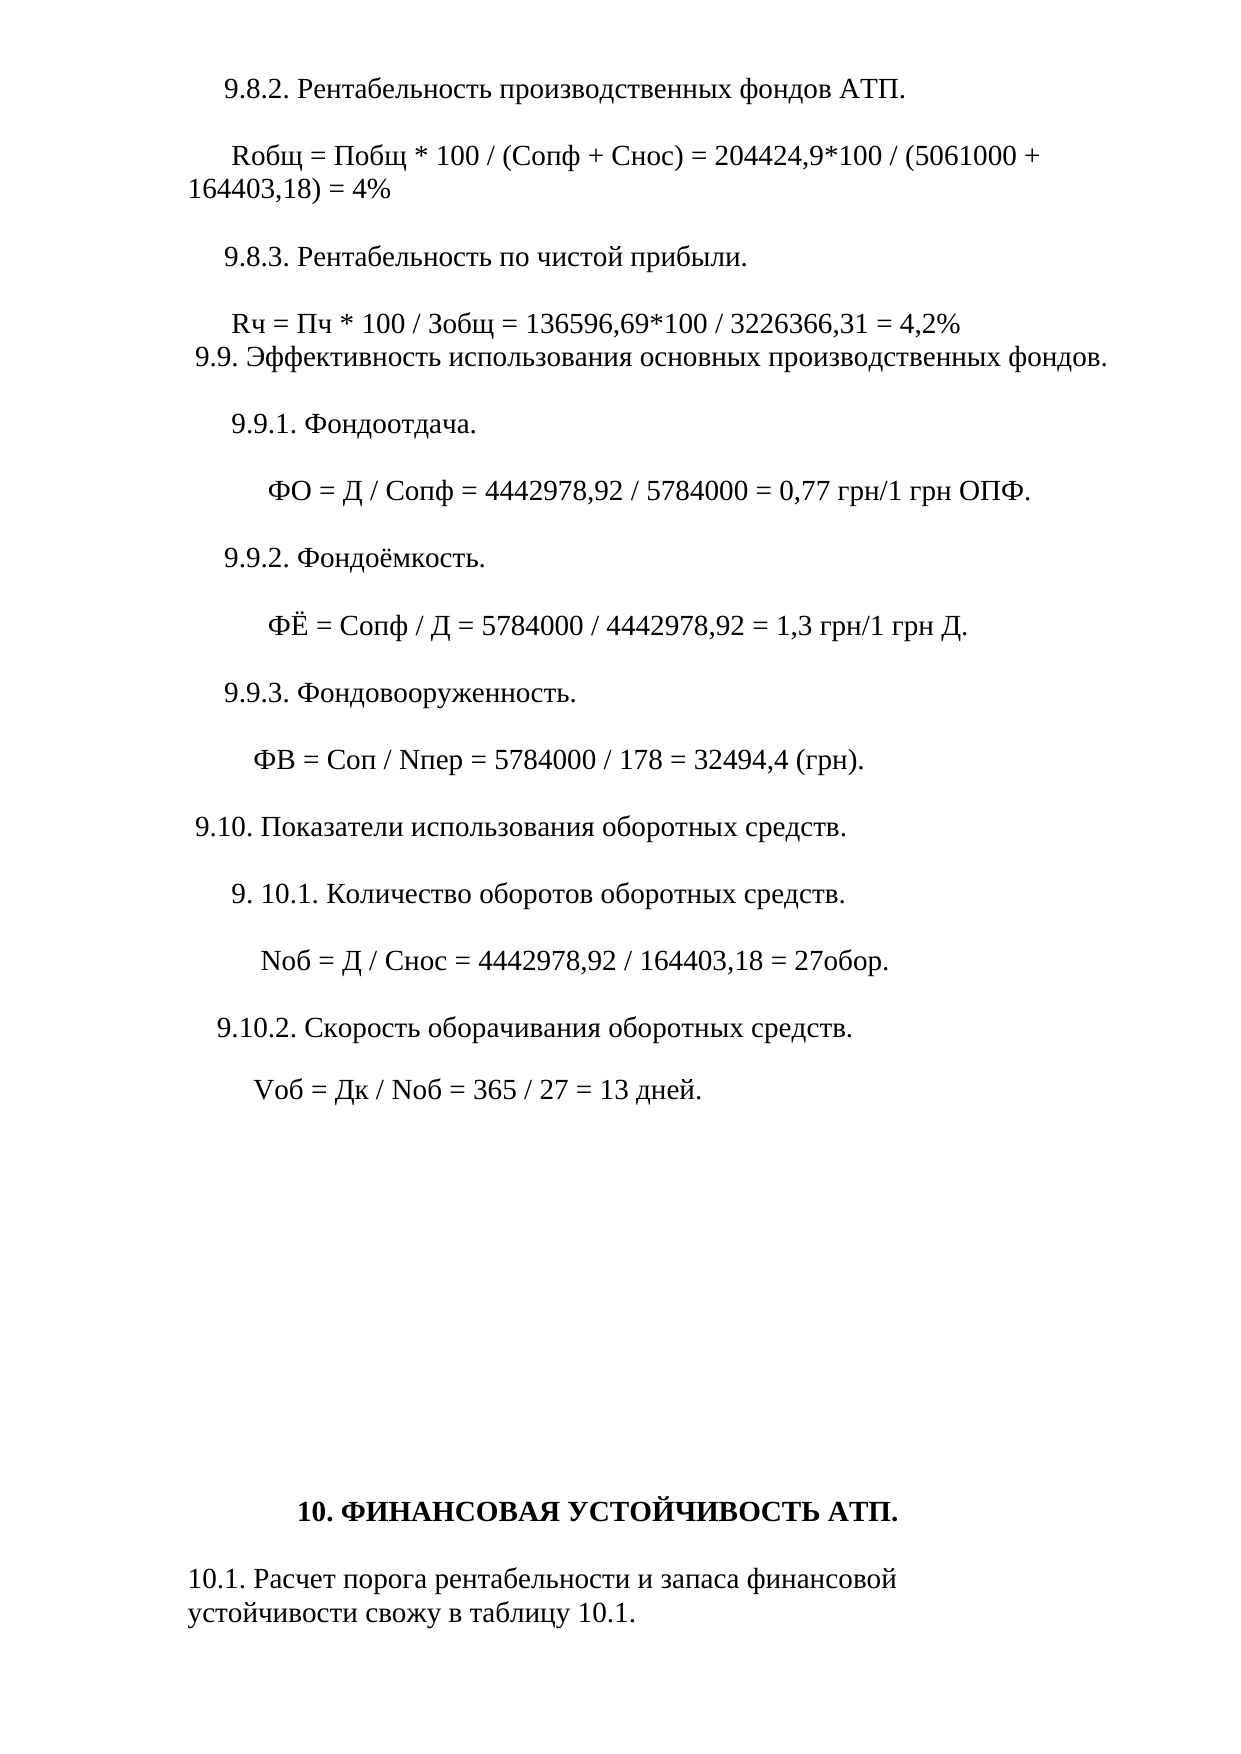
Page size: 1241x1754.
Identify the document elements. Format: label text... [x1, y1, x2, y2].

text 10. ФИНАНСОВАЯ УСТОЙЧИВОСТЬ АТП. [187, 1494, 1125, 1528]
text 9.10.2. Скорость оборачивания оборотных средств. [187, 1010, 1125, 1044]
text Vоб = Дк / Nоб = 365 / 27 = 13 дней. [187, 1072, 1125, 1106]
text Nоб = Д / Снос = 4442978,92 / 164403,18 = 27обор. [187, 943, 1125, 977]
text 10.1. Расчет порога рентабельности и запаса финансовой [187, 1561, 1125, 1595]
text ФО = Д / Сопф = 4442978,92 / 5784000 = 0,77 грн/1 грн ОПФ. [187, 473, 1125, 507]
text ФВ = Соп / Nпер = 5784000 / 178 = 32494,4 (грн). [187, 742, 1125, 775]
text 9.9.2. Фондоёмкость. [187, 541, 1125, 574]
text устойчивости свожу в таблицу 10.1. [187, 1595, 1125, 1628]
text 9.10. Показатели использования оборотных средств. [187, 809, 1125, 842]
text 9.9.3. Фондовооруженность. [187, 675, 1125, 708]
text 9.8.3. Рентабельность по чистой прибыли. [187, 239, 1125, 272]
text 9.9. Эффективность использования основных производственных фондов. [187, 339, 1125, 373]
text Rч = Пч * 100 / Зобщ = 136596,69*100 / 3226366,31 = 4,2% [187, 306, 1125, 339]
text Rобщ = Побщ * 100 / (Сопф + Снос) = 204424,9*100 / (5061000 + 164403,18) = 4% [187, 138, 1125, 205]
text ФЁ = Сопф / Д = 5784000 / 4442978,92 = 1,3 грн/1 грн Д. [187, 608, 1125, 641]
text 9.8.2. Рентабельность производственных фондов АТП. [187, 71, 1125, 104]
text 9. 10.1. Количество оборотов оборотных средств. [187, 876, 1125, 909]
text 9.9.1. Фондоотдача. [187, 406, 1125, 440]
